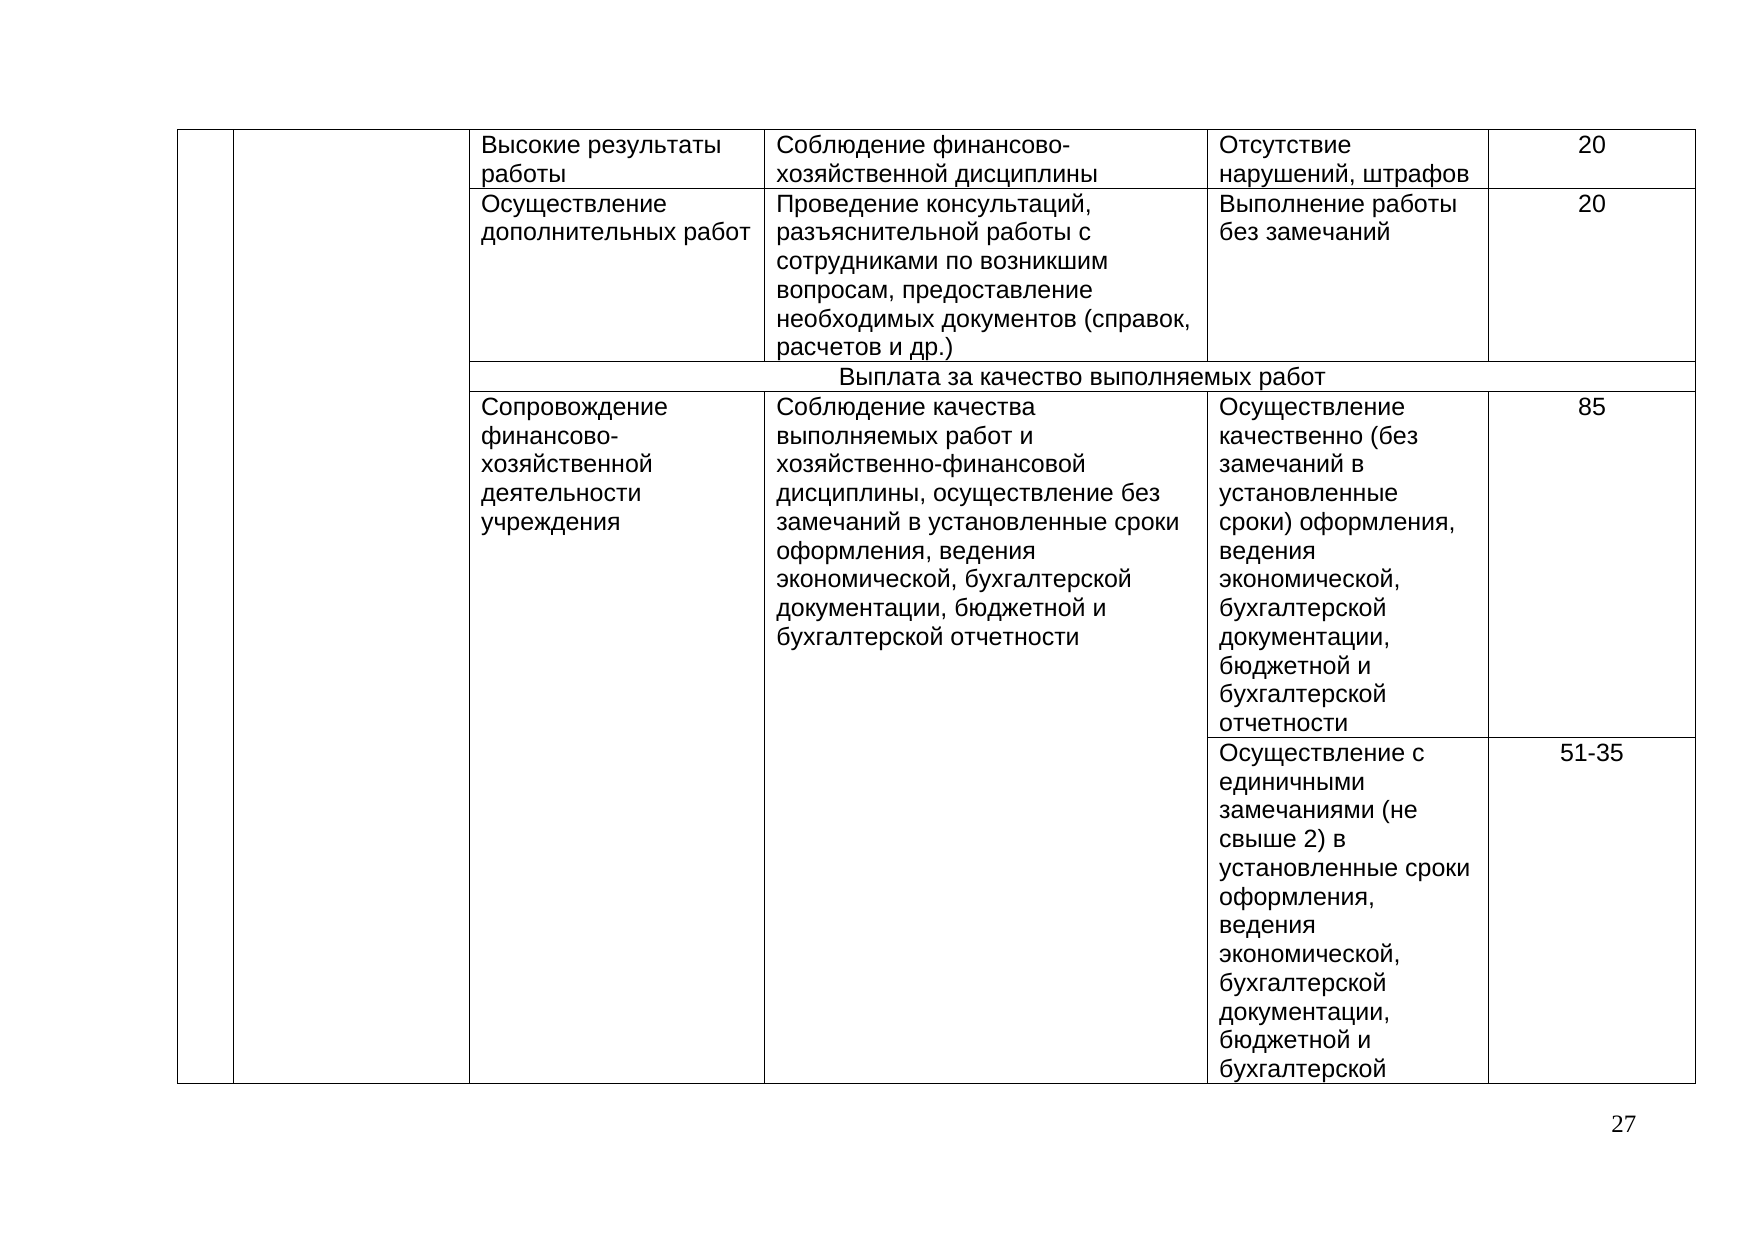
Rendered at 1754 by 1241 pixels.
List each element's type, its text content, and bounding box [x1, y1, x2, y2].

table_cell Осуществление качественно (без замечаний в установленные сроки) оформления, ведения экономической, бухгалтерской документации, бюджетной и бухгалтерской отчетности [1208, 392, 1488, 737]
table_cell Высокие результаты работы [470, 130, 764, 188]
table_cell Выполнение работы без замечаний [1208, 189, 1488, 361]
table_cell 51-35 [1489, 738, 1695, 1083]
table_cell Отсутствие нарушений, штрафов [1208, 130, 1488, 188]
table_cell Соблюдение качества выполняемых работ и хозяйственно-финансовой дисциплины, осуществление без замечаний в установленные сроки оформления, ведения экономической, бухгалтерской документации, бюджетной и бухгалтерской отчетности [765, 392, 1207, 1083]
table_cell Соблюдение финансово-хозяйственной дисциплины [765, 130, 1207, 188]
table_cell Выплата за качество выполняемых работ [470, 362, 1695, 391]
table_cell Сопровождение финансово-хозяйственной деятельности учреждения [470, 392, 764, 1083]
table_cell Проведение консультаций, разъяснительной работы с сотрудниками по возникшим вопросам, предоставление необходимых документов (справок, расчетов и др.) [765, 189, 1207, 361]
table_cell 20 [1489, 130, 1695, 188]
table_cell 85 [1489, 392, 1695, 737]
table_cell 20 [1489, 189, 1695, 361]
table_cell Осуществление дополнительных работ [470, 189, 764, 361]
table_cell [1208, 738, 1488, 1083]
